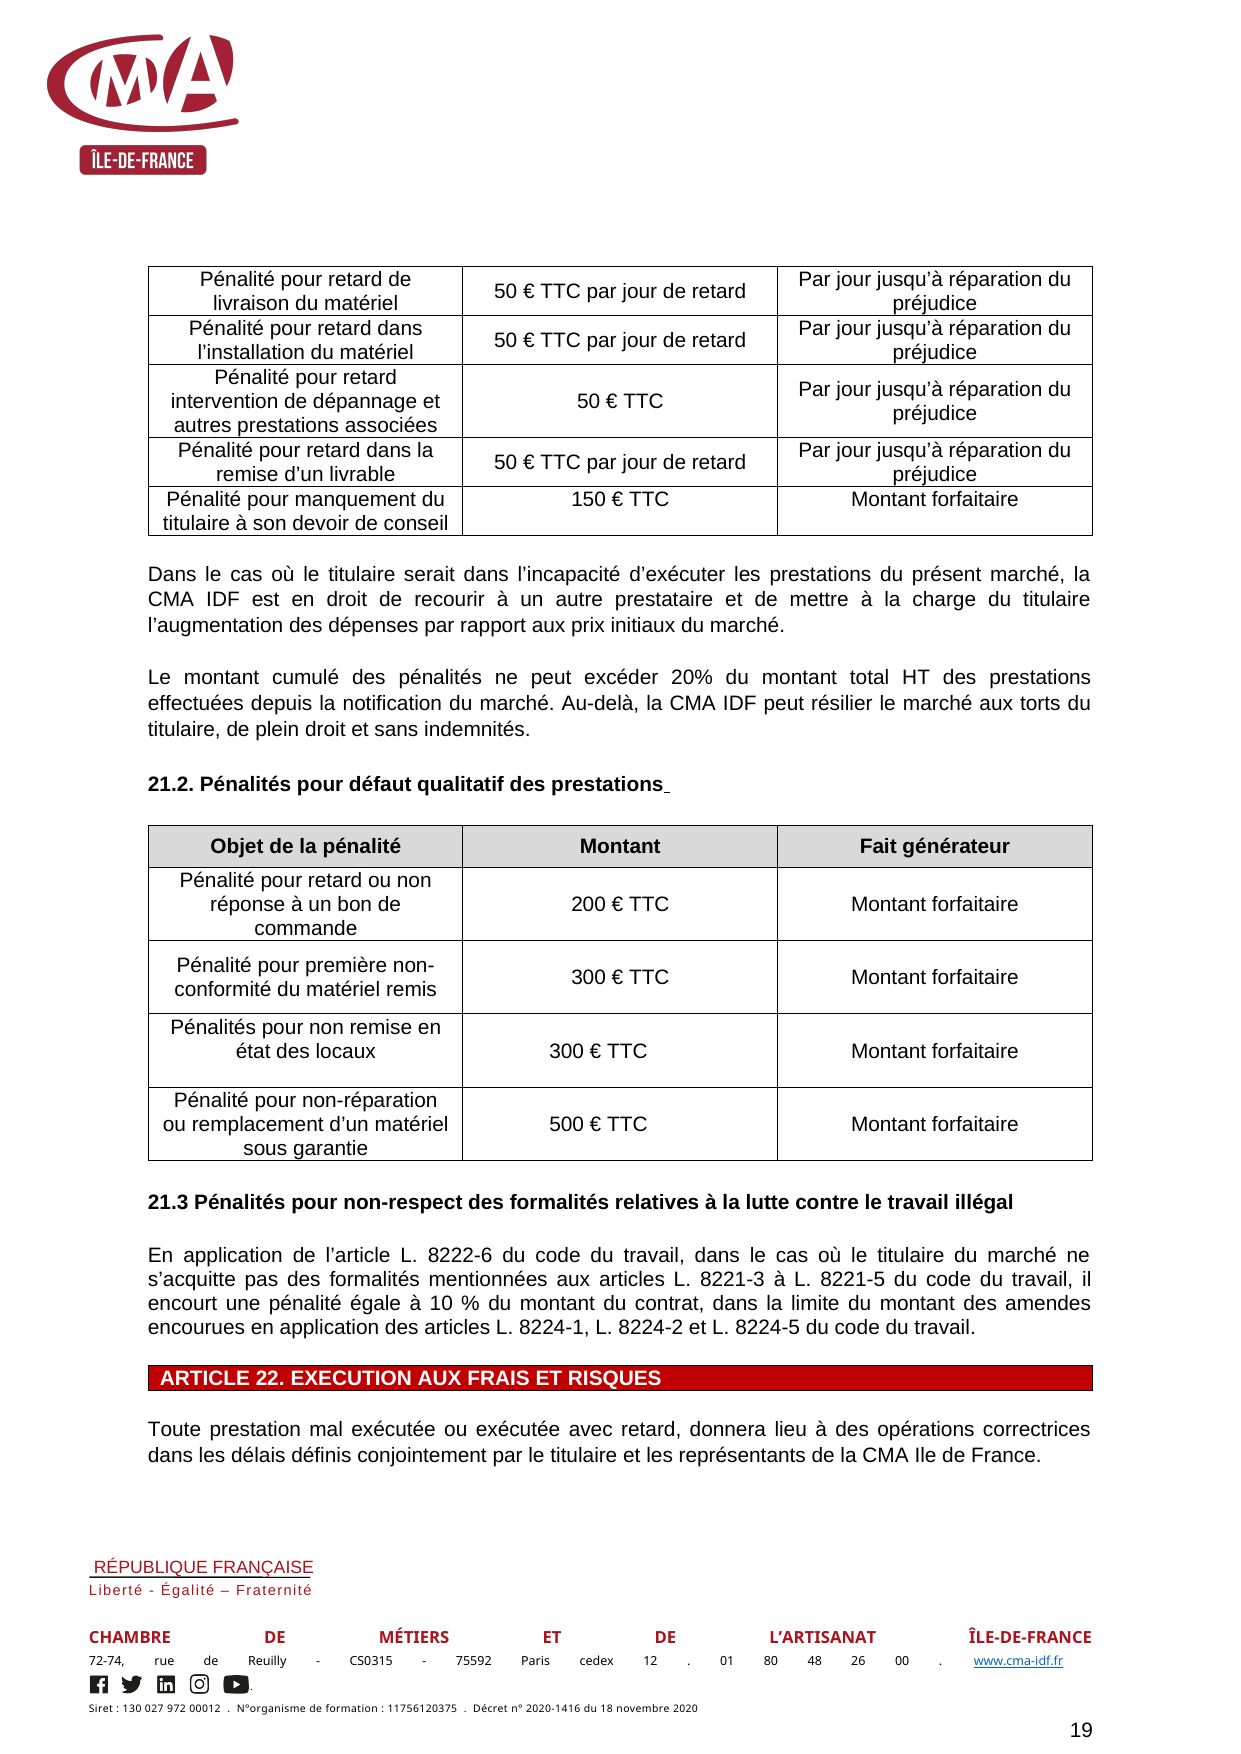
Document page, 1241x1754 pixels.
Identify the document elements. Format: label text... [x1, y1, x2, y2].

table_cell 150 € TTC [463, 487, 777, 534]
table_cell Pénalité pour retard dans l’installation du matériel [149, 316, 462, 364]
text Le montant cumulé des pénalités ne peut excéder 20% du montant total HT des prestations effectuées depuis la notification du marché. Au-delà, la CMA IDF peut résilier le marché aux torts du titulaire, de plein droit et sans indemnités. [148, 665, 1092, 740]
table_cell 50 € TTC par jour de retard [463, 316, 777, 364]
table_cell Pénalité pour manquement du titulaire à son devoir de conseil [149, 487, 462, 534]
subtitle 21.2. Pénalités pour défaut qualitatif des prestations [148, 771, 1092, 795]
table_cell Pénalités pour non remise en état des locaux [149, 1014, 462, 1087]
text Toute prestation mal exécutée ou exécutée avec retard, donnera lieu à des opérations correctrices dans les délais définis conjointement par le titulaire et les représentants de la CMA Ile de France. [148, 1417, 1092, 1467]
text En application de l’article L. 8222-6 du code du travail, dans le cas où le titulaire du marché ne s’acquitte pas des formalités mentionnées aux articles L. 8221-3 à L. 8221-5 du code du travail, il encourt une pénalité égale à 10 % du montant du contrat, dans la limite du montant des amendes encourues en application des articles L. 8224-1, L. 8224-2 et L. 8224-5 du code du travail. [148, 1243, 1092, 1339]
table_cell Par jour jusqu’à réparation du préjudice [778, 438, 1092, 486]
table_cell Pénalité pour première non-conformité du matériel remis [149, 941, 462, 1013]
table_cell Montant forfaitaire [778, 868, 1092, 940]
table_cell 50 € TTC par jour de retard [463, 267, 777, 315]
table_header ARTICLE 22. EXECUTION AUX FRAIS ET RISQUES [149, 1366, 1092, 1390]
picture [188, 1673, 210, 1695]
table_cell Pénalité pour non-réparation ou remplacement d’un matériel sous garantie [149, 1088, 462, 1160]
table_cell Pénalité pour retard de livraison du matériel [149, 267, 462, 315]
table_cell Pénalité pour retard dans la remise d’un livrable [149, 438, 462, 486]
table_cell 300 € TTC [463, 1014, 777, 1087]
table_header Montant [463, 826, 777, 867]
picture [41, 24, 245, 182]
table_cell Montant forfaitaire [778, 1088, 1092, 1160]
table_cell Montant forfaitaire [778, 1014, 1092, 1087]
table_cell Par jour jusqu’à réparation du préjudice [778, 316, 1092, 364]
table_cell 300 € TTC [463, 941, 777, 1013]
table_cell 200 € TTC [463, 868, 777, 940]
table_cell Par jour jusqu’à réparation du préjudice [778, 365, 1092, 437]
table_cell Montant forfaitaire [778, 487, 1092, 534]
picture [121, 1675, 144, 1695]
table_cell 50 € TTC [463, 365, 777, 437]
table_cell Pénalité pour retard ou non réponse à un bon de commande [149, 868, 462, 940]
table_cell 50 € TTC par jour de retard [463, 438, 777, 486]
table_cell 500 € TTC [463, 1088, 777, 1160]
picture [222, 1674, 250, 1695]
table_cell Par jour jusqu’à réparation du préjudice [778, 267, 1092, 315]
text Dans le cas où le titulaire serait dans l’incapacité d’exécuter les prestations du présent marché, la CMA IDF est en droit de recourir à un autre prestataire et de mettre à la charge du titulaire l’augmentation des dépenses par rapport aux prix initiaux du marché. [148, 561, 1092, 637]
picture [88, 1674, 109, 1695]
table_cell Pénalité pour retard intervention de dépannage et autres prestations associées [149, 365, 462, 437]
table_cell Montant forfaitaire [778, 941, 1092, 1013]
picture [156, 1675, 176, 1695]
table_header Objet de la pénalité [149, 826, 462, 867]
subtitle 21.3 Pénalités pour non-respect des formalités relatives à la lutte contre le travail illégal [148, 1190, 1092, 1214]
table_header Fait générateur [778, 826, 1092, 867]
